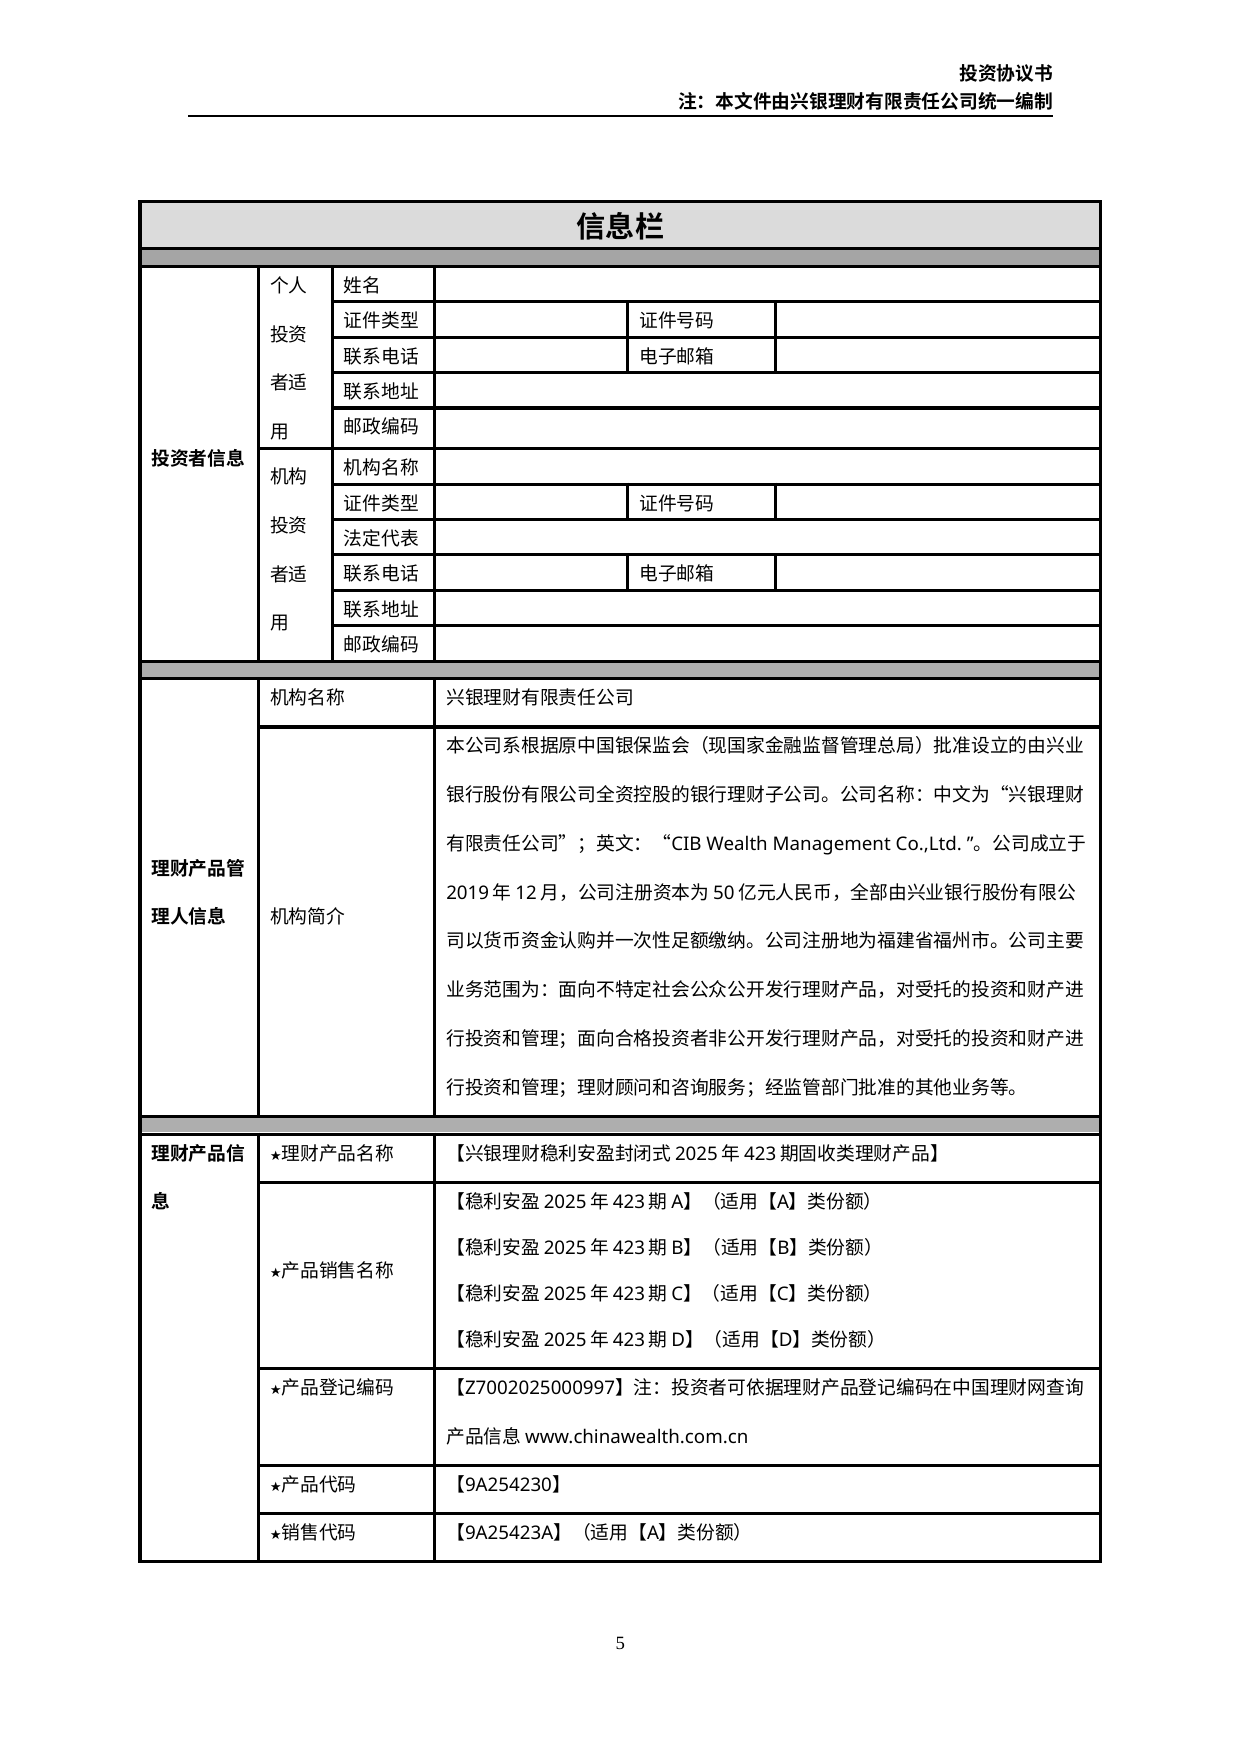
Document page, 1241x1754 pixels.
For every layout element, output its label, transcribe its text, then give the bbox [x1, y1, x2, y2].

table_cell [436, 627, 1099, 659]
table_cell 机构名称 [260, 680, 433, 725]
table_cell [777, 556, 1099, 589]
table_cell [436, 521, 1099, 553]
table_cell [436, 339, 626, 371]
table_cell ★产品登记编码 [260, 1370, 433, 1464]
table_cell 理财产品管理人信息 [142, 680, 257, 1115]
table_cell 【9A254230】 [436, 1467, 1099, 1512]
table_cell [436, 450, 1099, 482]
table_cell ★理财产品名称 [260, 1136, 433, 1181]
table_cell [142, 663, 1099, 677]
table_cell 法定代表人或授权代表 [334, 521, 433, 553]
table_cell 联系地址 [334, 374, 433, 406]
table_cell 证件号码 [629, 486, 774, 518]
table_cell 兴银理财有限责任公司 [436, 680, 1099, 725]
table_cell ★产品销售名称 [260, 1184, 433, 1367]
table_cell 本公司系根据原中国银保监会（现国家金融监督管理总局）批准设立的由兴业银行股份有限公司全资控股的银行理财子公司。公司名称：中文为“兴银理财有限责任公司”；英文：“CIB Wealth Management Co.,Ltd. ”。公司成立于2019年12月，公司注册资本为50亿元人民币，全部由兴业银行股份有限公司以货币资金认购并一次性足额缴纳。公司注册地为福建省福州市。公司主要业务范围为：面向不特定社会公众公开发行理财产品，对受托的投资和财产进行投资和管理；面向合格投资者非公开发行理财产品，对受托的投资和财产进行投资和管理；理财顾问和咨询服务；经监管部门批准的其他业务等。 [436, 729, 1099, 1115]
table_cell [436, 268, 1099, 300]
table_cell ★产品代码 [260, 1467, 433, 1512]
table_cell 【稳利安盈2025年423期A】（适用【A】类份额） 【稳利安盈2025年423期B】（适用【B】类份额） 【稳利安盈2025年423期C】（适用【C】类份额） 【稳利安盈2025年423期D】（适用【D】类份额） [436, 1184, 1099, 1367]
table_cell 【Z7002025000997】注：投资者可依据理财产品登记编码在中国理财网查询产品信息www.chinawealth.com.cn [436, 1370, 1099, 1464]
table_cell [436, 1515, 1099, 1560]
table_cell 邮政编码 [334, 410, 433, 447]
table_cell [436, 410, 1099, 447]
table_cell 联系电话 [334, 339, 433, 371]
table_cell 联系电话 [334, 556, 433, 589]
table_cell 电子邮箱 [629, 556, 774, 589]
table_cell [436, 486, 626, 518]
table_cell 邮政编码 [334, 627, 433, 659]
table_cell 证件类型 [334, 486, 433, 518]
table_cell 电子邮箱 [629, 339, 774, 371]
table_cell 证件类型 [334, 303, 433, 336]
table_cell 个人投资者适用 [260, 268, 331, 447]
table_cell 证件号码 [629, 303, 774, 336]
table_cell 理财产品信息 [142, 1136, 257, 1560]
table_cell [142, 1118, 1099, 1132]
table_cell 机构投资者适用 [260, 450, 331, 659]
table_header 信息栏 [142, 203, 1099, 247]
table_cell [142, 250, 1099, 265]
table_cell 联系地址 [334, 592, 433, 624]
table_cell [436, 303, 626, 336]
table_cell 机构简介 [260, 729, 433, 1115]
table_cell 【兴银理财稳利安盈封闭式2025年423期固收类理财产品】 [436, 1136, 1099, 1181]
table_cell 机构名称 [334, 450, 433, 482]
table_cell [436, 592, 1099, 624]
table_cell 姓名 [334, 268, 433, 300]
table_cell [777, 339, 1099, 371]
table_cell 投资者信息 [142, 268, 257, 659]
table_cell [436, 556, 626, 589]
table_cell [436, 374, 1099, 406]
table_cell [777, 486, 1099, 518]
table_cell ★销售代码 [260, 1515, 433, 1560]
table_cell [777, 303, 1099, 336]
